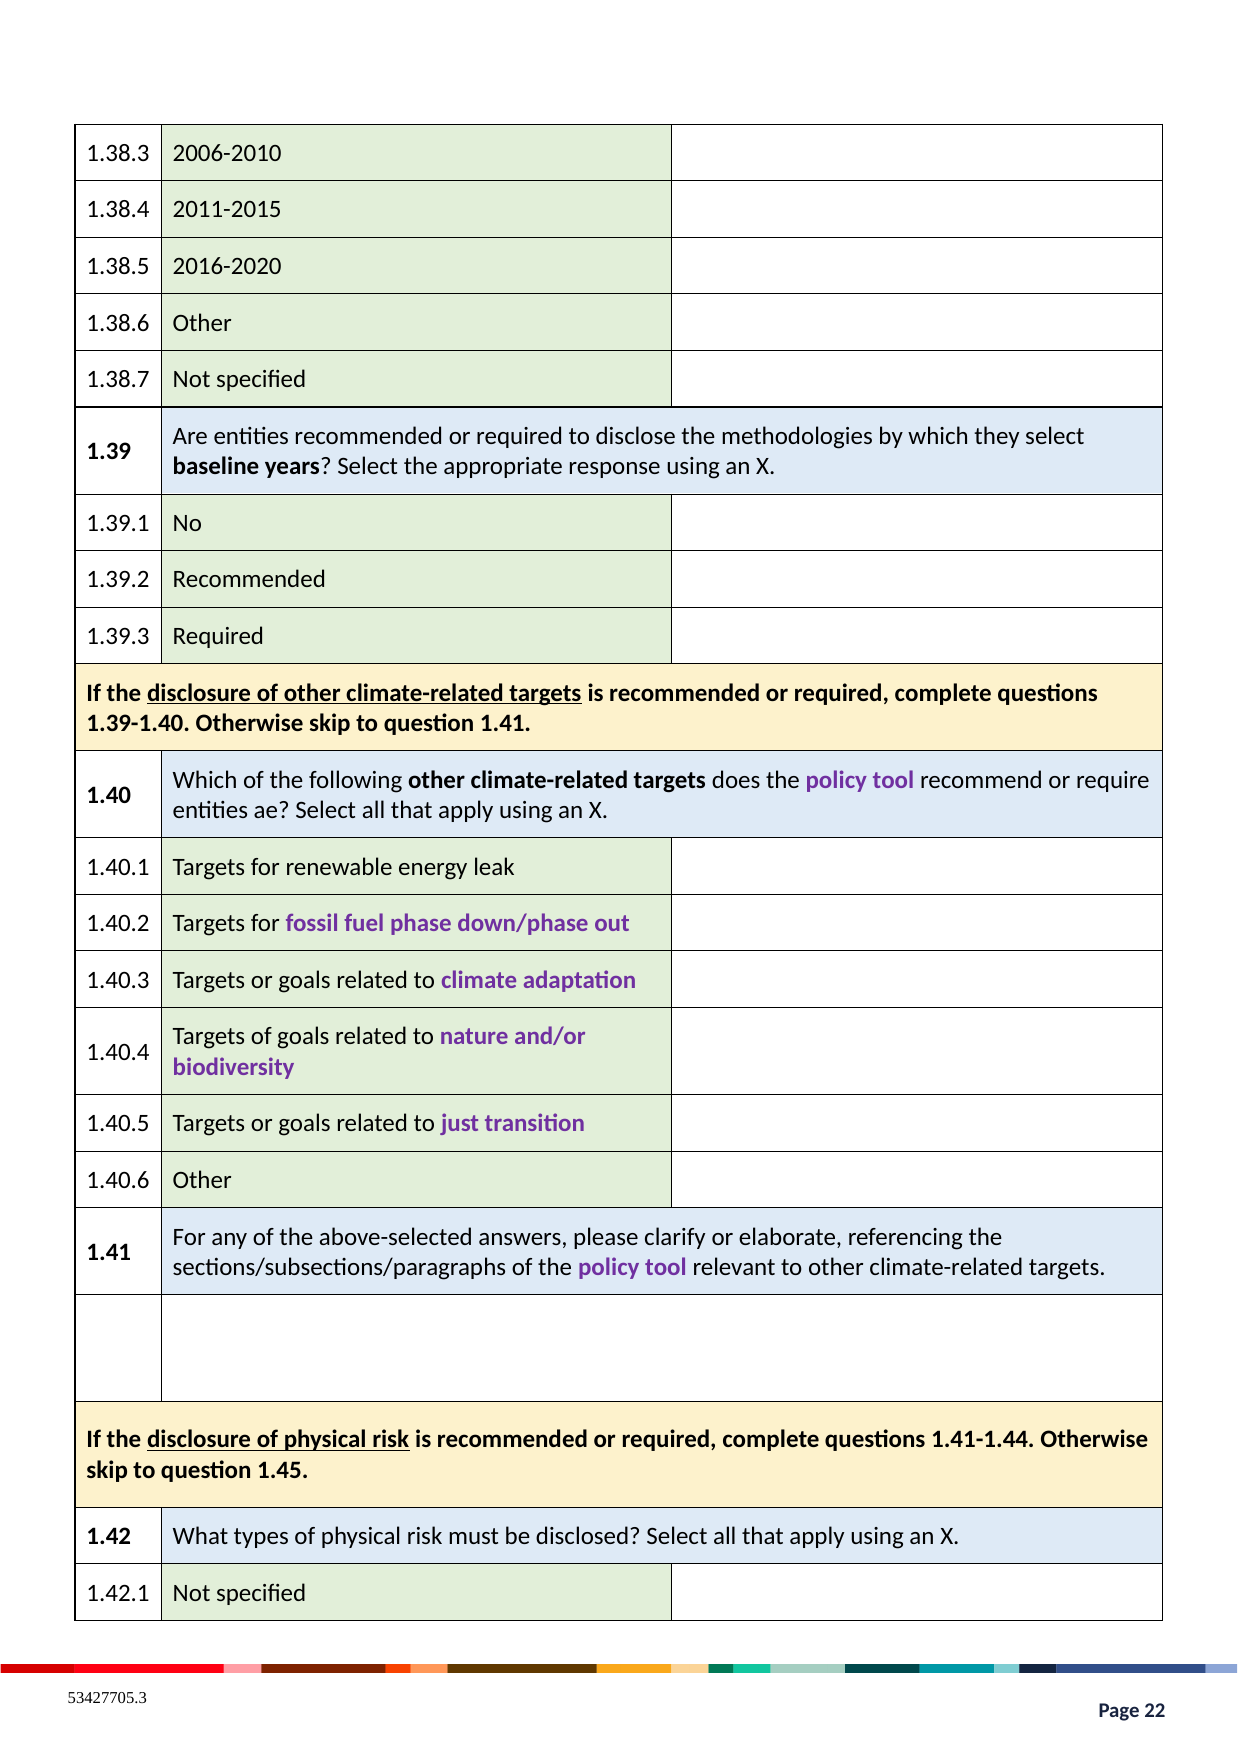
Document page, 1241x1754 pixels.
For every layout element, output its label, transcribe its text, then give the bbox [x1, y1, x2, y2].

table_cell 1.40.3 [76, 951, 161, 1007]
table_cell If the disclosure of physical risk is recommended or required, complete questions 1.41-1.44. Otherwise skip to question 1.45. [76, 1402, 1162, 1507]
table_cell 1.40.2 [76, 895, 161, 950]
table_cell 1.42 [76, 1508, 161, 1563]
table_cell 1.39.3 [76, 608, 161, 663]
table_cell 1.39 [76, 408, 161, 493]
table_cell Which of the following other climate-related targets does the policy tool recommend or require entities ae? Select all that apply using an X. [162, 751, 1162, 837]
table_cell [162, 1295, 1162, 1401]
table_cell [672, 951, 1162, 1007]
table_cell Targets or goals related to just transition [162, 1095, 671, 1151]
table_cell [672, 1095, 1162, 1151]
table_cell Not specified [162, 1564, 671, 1620]
table_cell Not specified [162, 351, 671, 406]
table_cell Targets or goals related to climate adaptation [162, 951, 671, 1007]
table_cell 1.41 [76, 1208, 161, 1294]
table_cell [672, 1564, 1162, 1620]
table_cell [672, 1152, 1162, 1207]
table_cell Targets for fossil fuel phase down/phase out [162, 895, 671, 950]
table_cell 1.40.5 [76, 1095, 161, 1151]
table_cell Recommended [162, 551, 671, 607]
table_cell [672, 351, 1162, 406]
table_cell 2006-2010 [162, 125, 671, 180]
table_cell 1.42.1 [76, 1564, 161, 1620]
table_cell Targets for renewable energy leak [162, 838, 671, 894]
table_cell 1.40.6 [76, 1152, 161, 1207]
table_cell [76, 1295, 161, 1401]
table_cell For any of the above-selected answers, please clarify or elaborate, referencing the sections/subsections/paragraphs of the policy tool relevant to other climate-related targets. [162, 1208, 1162, 1294]
table_cell Targets of goals related to nature and/or biodiversity [162, 1008, 671, 1094]
table_cell 1.38.7 [76, 351, 161, 406]
table_cell [672, 551, 1162, 607]
table_cell What types of physical risk must be disclosed? Select all that apply using an X. [162, 1508, 1162, 1563]
table_cell 1.38.6 [76, 294, 161, 350]
table_cell 1.40.4 [76, 1008, 161, 1094]
table_cell Other [162, 294, 671, 350]
table_cell [672, 495, 1162, 550]
table_cell [672, 125, 1162, 180]
table_cell 1.40.1 [76, 838, 161, 894]
table_cell [672, 238, 1162, 293]
table_cell 2016-2020 [162, 238, 671, 293]
table_cell [672, 895, 1162, 950]
table_cell Other [162, 1152, 671, 1207]
table_cell 1.38.3 [76, 125, 161, 180]
table_cell [672, 181, 1162, 237]
table_cell [672, 294, 1162, 350]
table_cell Are entities recommended or required to disclose the methodologies by which they select baseline years? Select the appropriate response using an X. [162, 408, 1162, 493]
table_cell 1.39.2 [76, 551, 161, 607]
table_cell Required [162, 608, 671, 663]
table_cell 1.39.1 [76, 495, 161, 550]
table_cell 1.38.4 [76, 181, 161, 237]
table_cell No [162, 495, 671, 550]
table_cell 2011-2015 [162, 181, 671, 237]
table_cell 1.38.5 [76, 238, 161, 293]
table_cell [672, 838, 1162, 894]
table_cell 1.40 [76, 751, 161, 837]
table_cell [672, 1008, 1162, 1094]
table_cell [672, 608, 1162, 663]
picture [0, 1664, 1236, 1673]
table_cell If the disclosure of other climate-related targets is recommended or required, complete questions 1.39-1.40. Otherwise skip to question 1.41. [76, 664, 1162, 750]
